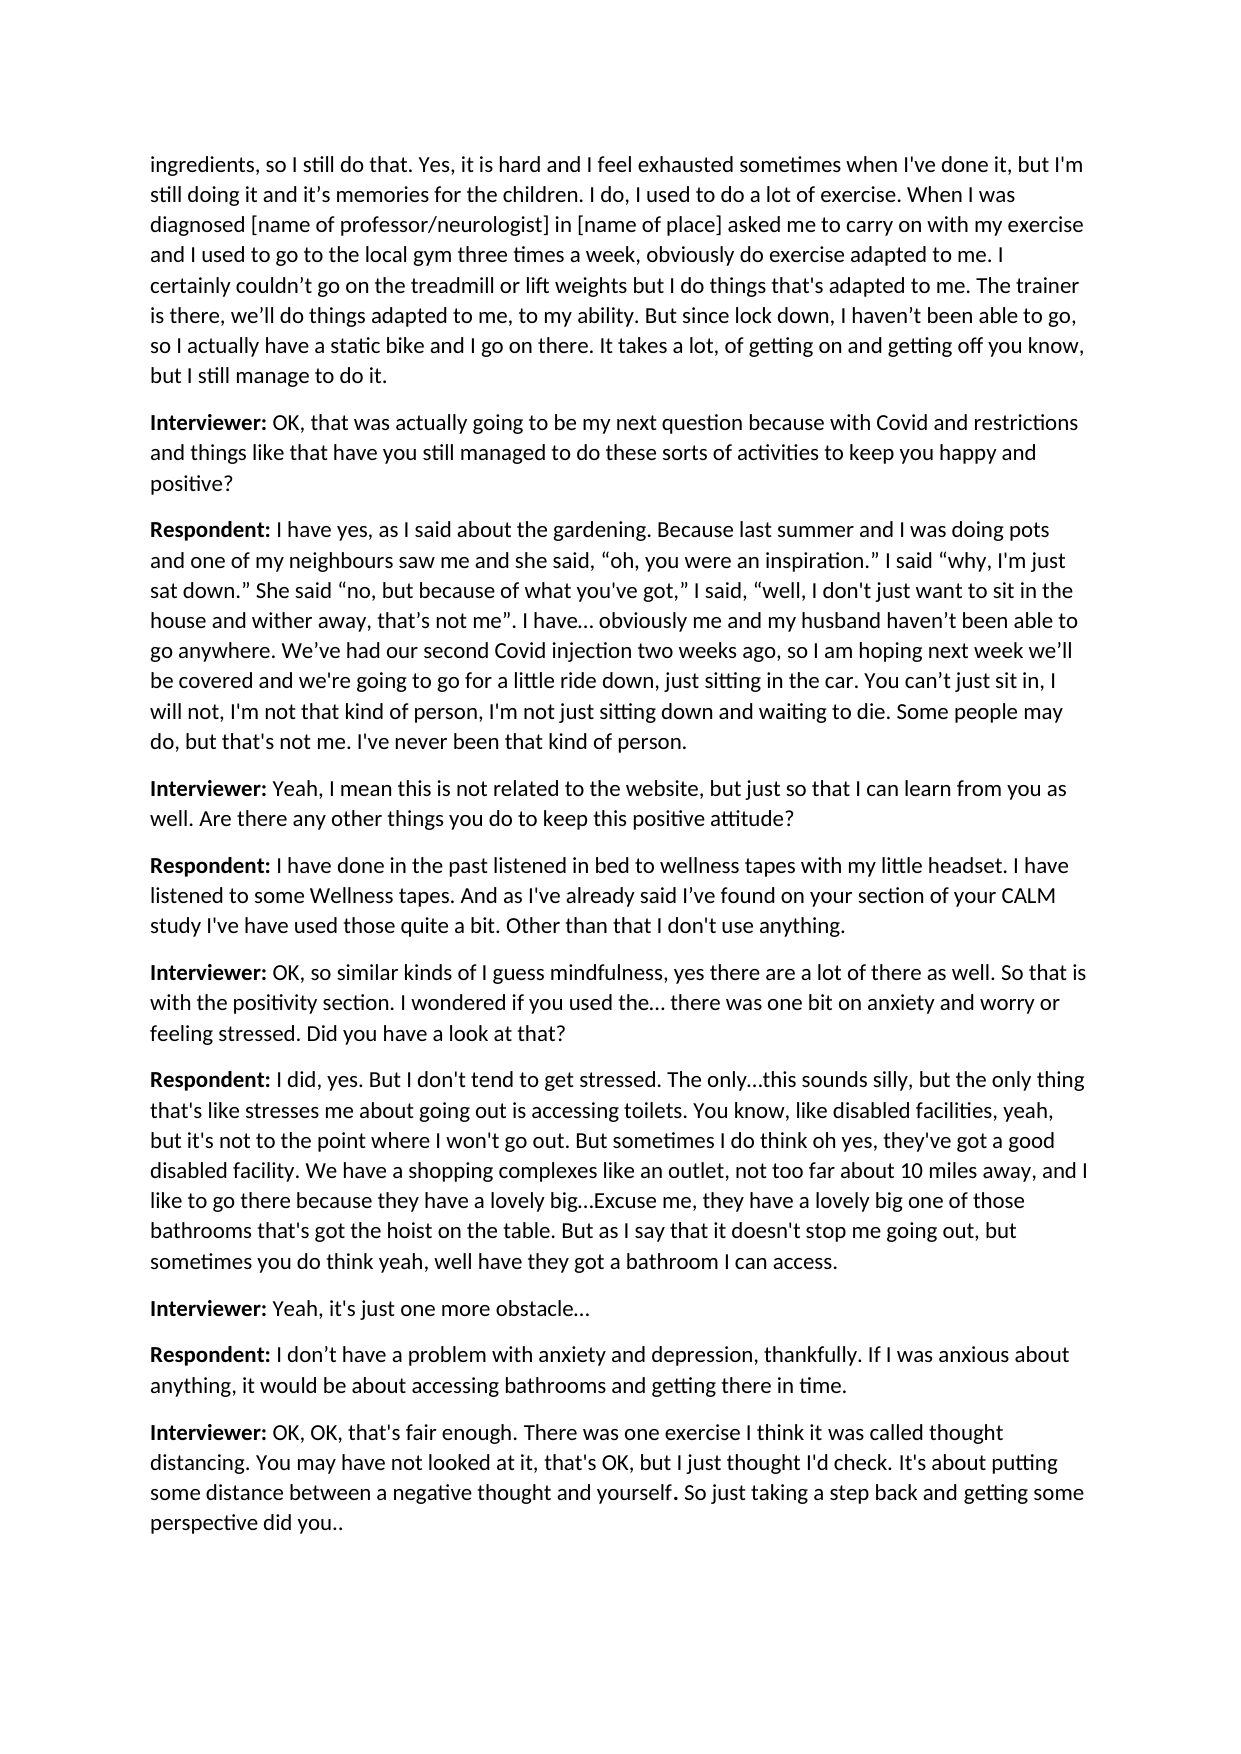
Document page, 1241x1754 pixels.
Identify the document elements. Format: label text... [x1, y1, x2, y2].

text Respondent: I have done in the past listened in bed to wellness tapes with my little headset. I have listened to some Wellness tapes. And as I've already said I’ve found on your section of your CALM study I've have used those quite a bit. Other than that I don't use anything. [150, 851, 1090, 939]
text Respondent: I have yes, as I said about the gardening. Because last summer and I was doing pots and one of my neighbours saw me and she said, “oh, you were an inspiration.” I said “why, I'm just sat down.” She said “no, but because of what you've got,” I said, “well, I don't just want to sit in the house and wither away, that’s not me”. I have… obviously me and my husband haven’t been able to go anywhere. We’ve had our second Covid injection two weeks ago, so I am hoping next week we’ll be covered and we're going to go for a little ride down, just sitting in the car. You can’t just sit in, I will not, I'm not that kind of person, I'm not just sitting down and waiting to die. Some people may do, but that's not me. I've never been that kind of person. [150, 516, 1090, 755]
text Respondent: I did, yes. But I don't tend to get stressed. The only…this sounds silly, but the only thing that's like stresses me about going out is accessing toilets. You know, like disabled facilities, yeah, but it's not to the point where I won't go out. But sometimes I do think oh yes, they've got a good disabled facility. We have a shopping complexes like an outlet, not too far about 10 miles away, and I like to go there because they have a lovely big…Excuse me, they have a lovely big one of those bathrooms that's got the hoist on the table. But as I say that it doesn't stop me going out, but sometimes you do think yeah, well have they got a bathroom I can access. [150, 1066, 1090, 1275]
text Respondent: I don’t have a problem with anxiety and depression, thankfully. If I was anxious about anything, it would be about accessing bathrooms and getting there in time. [150, 1341, 1090, 1399]
text Interviewer: OK, so similar kinds of I guess mindfulness, yes there are a lot of there as well. So that is with the positivity section. I wondered if you used the… there was one bit on anxiety and worry or feeling stressed. Did you have a look at that? [150, 958, 1090, 1047]
text Interviewer: OK, OK, that's fair enough. There was one exercise I think it was called thought distancing. You may have not looked at it, that's OK, but I just thought I'd check. It's about putting some distance between a negative thought and yourself. So just taking a step back and getting some perspective did you.. [150, 1418, 1090, 1536]
text Interviewer: OK, that was actually going to be my next question because with Covid and restrictions and things like that have you still managed to do these sorts of activities to keep you happy and positive? [150, 408, 1090, 497]
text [150, 150, 1090, 389]
text Interviewer: Yeah, it's just one more obstacle… [150, 1294, 1090, 1322]
text Interviewer: Yeah, I mean this is not related to the website, but just so that I can learn from you as well. Are there any other things you do to keep this positive attitude? [150, 774, 1090, 832]
